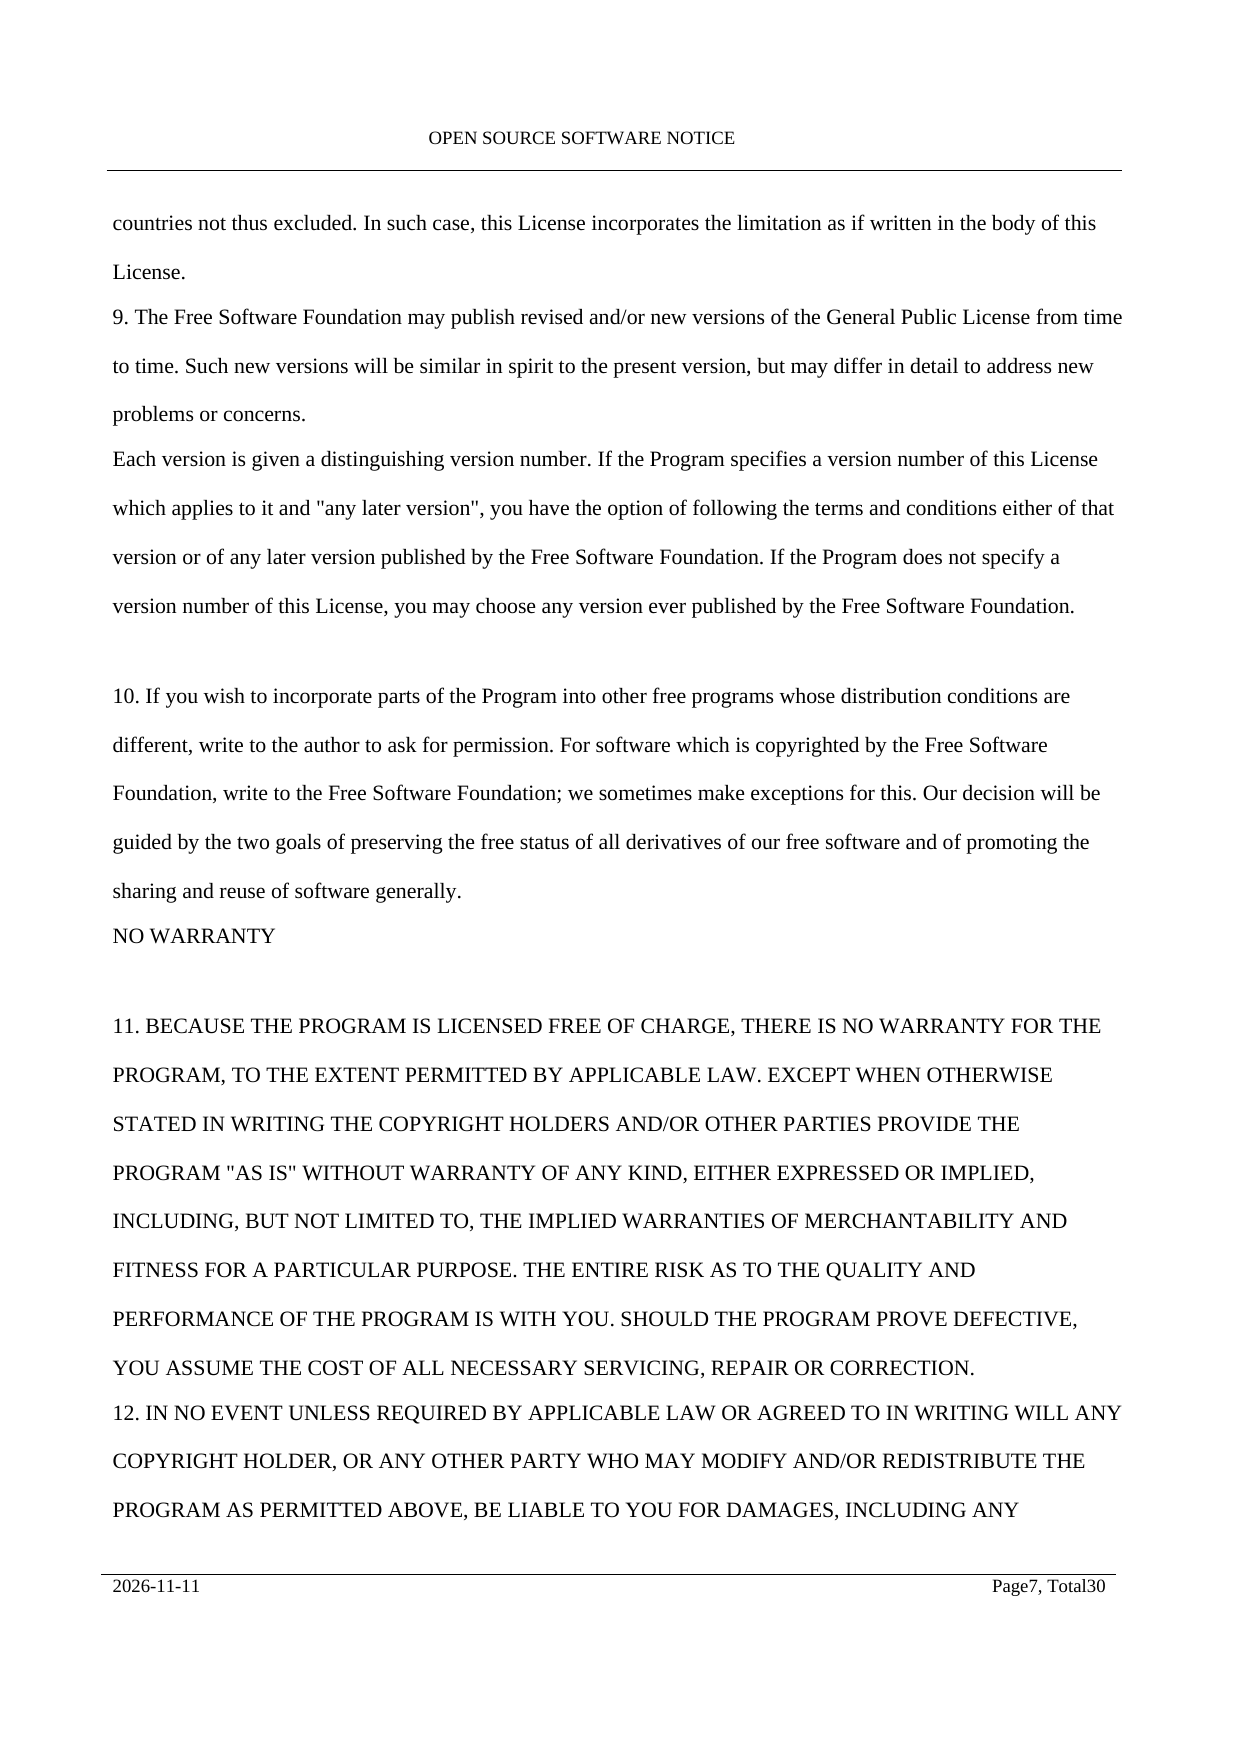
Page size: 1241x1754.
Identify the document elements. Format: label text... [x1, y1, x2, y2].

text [112, 1396, 1128, 1526]
text Each version is given a distinguishing version number. If the Program specifies a version number of this License which applies to it and "any later version", you have the option of following the terms and conditions either of that version or of any later version published by the Free Software Foundation. If the Program does not specify a version number of this License, you may choose any version ever published by the Free Software Foundation. [112, 443, 1128, 622]
text 9. The Free Software Foundation may publish revised and/or new versions of the General Public License from time to time. Such new versions will be similar in spirit to the present version, but may differ in detail to address new problems or concerns. [112, 300, 1128, 430]
text 11. BECAUSE THE PROGRAM IS LICENSED FREE OF CHARGE, THERE IS NO WARRANTY FOR THE PROGRAM, TO THE EXTENT PERMITTED BY APPLICABLE LAW. EXCEPT WHEN OTHERWISE STATED IN WRITING THE COPYRIGHT HOLDERS AND/OR OTHER PARTIES PROVIDE THE PROGRAM "AS IS" WITHOUT WARRANTY OF ANY KIND, EITHER EXPRESSED OR IMPLIED, INCLUDING, BUT NOT LIMITED TO, THE IMPLIED WARRANTIES OF MERCHANTABILITY AND FITNESS FOR A PARTICULAR PURPOSE. THE ENTIRE RISK AS TO THE QUALITY AND PERFORMANCE OF THE PROGRAM IS WITH YOU. SHOULD THE PROGRAM PROVE DEFECTIVE, YOU ASSUME THE COST OF ALL NECESSARY SERVICING, REPAIR OR CORRECTION. [112, 1009, 1128, 1383]
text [112, 206, 1128, 288]
text NO WARRANTY [112, 919, 1128, 952]
text 10. If you wish to incorporate parts of the Program into other free programs whose distribution conditions are different, write to the author to ask for permission. For software which is copyrighted by the Free Software Foundation, write to the Free Software Foundation; we sometimes make exceptions for this. Our decision will be guided by the two goals of preserving the free status of all derivatives of our free software and of promoting the sharing and reuse of software generally. [112, 679, 1128, 907]
